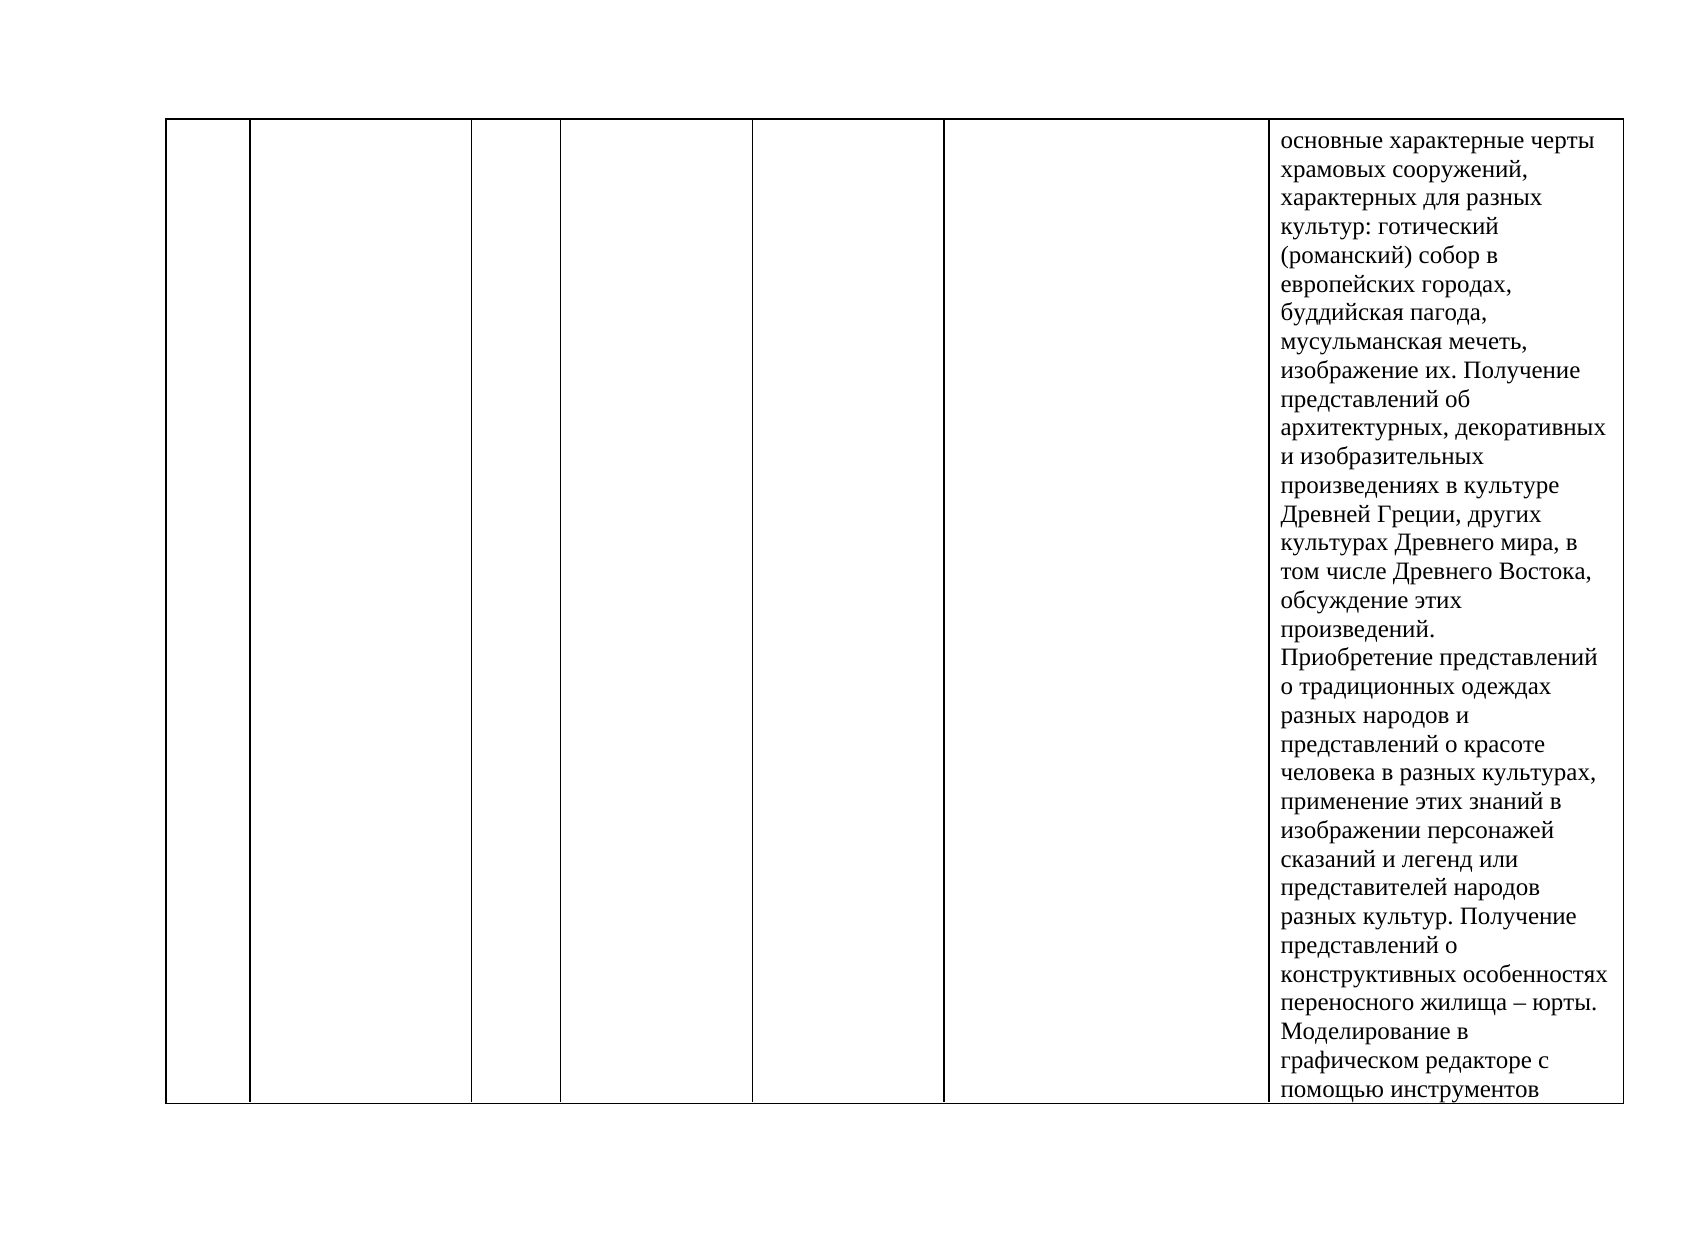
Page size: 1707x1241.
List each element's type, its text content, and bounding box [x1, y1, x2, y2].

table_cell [945, 120, 1268, 1102]
table_cell [561, 120, 752, 1102]
table_cell 4 [167, 120, 249, 1102]
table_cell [1270, 120, 1623, 1102]
table_cell [753, 120, 943, 1102]
table_cell 9 [472, 120, 560, 1102]
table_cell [251, 120, 471, 1102]
